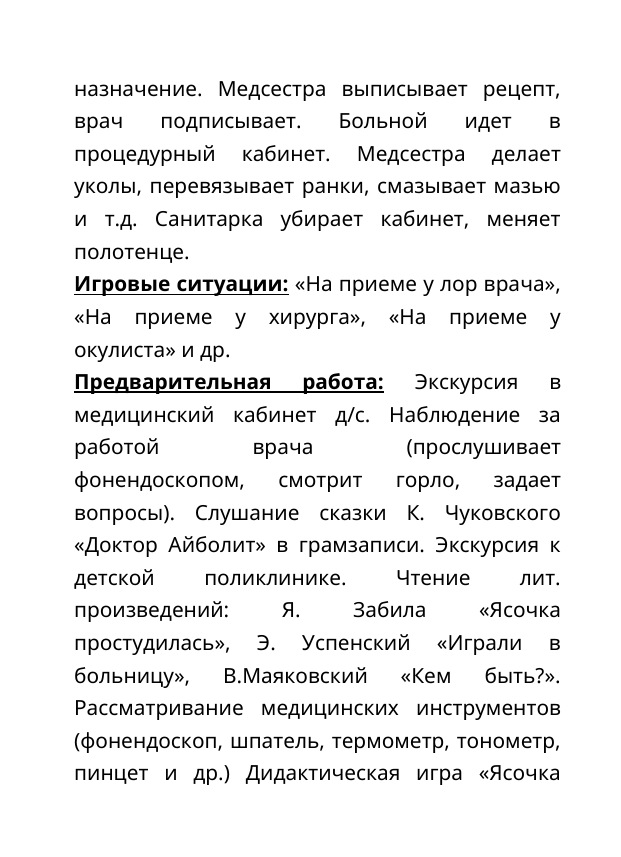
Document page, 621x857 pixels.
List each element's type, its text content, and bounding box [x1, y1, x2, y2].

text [74, 367, 561, 787]
text Игровые ситуации: «На приеме у лор врача», «На приеме у хирурга», «На приеме у окулиста» и др. [74, 269, 561, 363]
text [74, 74, 561, 265]
